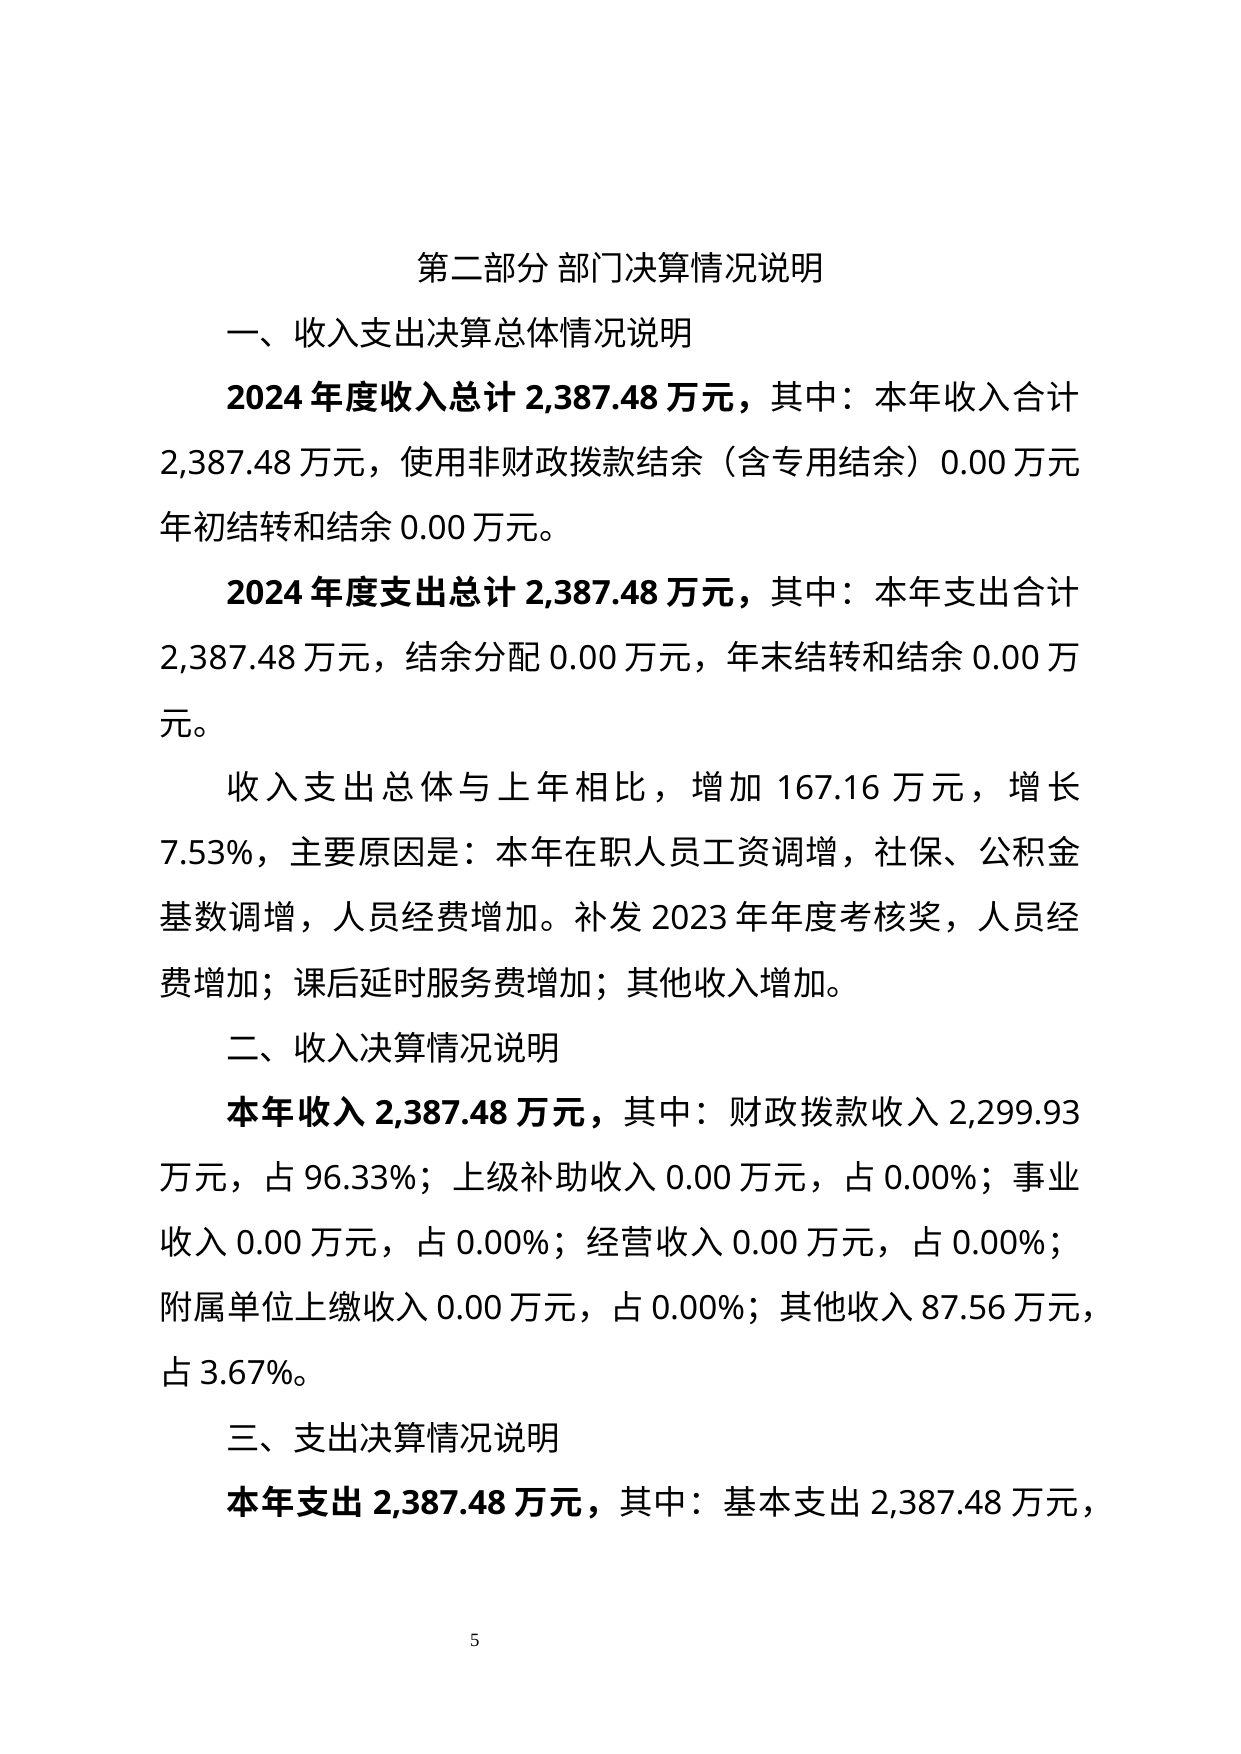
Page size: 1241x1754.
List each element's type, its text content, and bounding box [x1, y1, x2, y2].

text 2024年度支出总计2,387.48万元，其中：本年支出合计2,387.48万元，结余分配0.00万元，年末结转和结余0.00万元。 [159, 558, 1081, 753]
text 2024年度收入总计2,387.48万元，其中：本年收入合计2,387.48万元，使用非财政拨款结余（含专用结余）0.00万元，年初结转和结余0.00万元。 [159, 363, 1081, 558]
text 收入支出总体与上年相比，增加167.16万元，增长7.53%，主要原因是：本年在职人员工资调增，社保、公积金基数调增，人员经费增加。补发2023年年度考核奖，人员经费增加；课后延时服务费增加；其他收入增加。 [159, 753, 1081, 1013]
text 本年收入2,387.48万元，其中：财政拨款收入2,299.93万元，占96.33%；上级补助收入0.00万元，占0.00%；事业收入0.00万元，占0.00%；经营收入0.00万元，占0.00%；附属单位上缴收入0.00万元，占0.00%；其他收入87.56万元，占3.67%。 [159, 1078, 1081, 1403]
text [159, 1468, 1081, 1533]
text 第二部分 部门决算情况说明 [159, 233, 1081, 298]
text 二、收入决算情况说明 [159, 1013, 1081, 1078]
text 一、收入支出决算总体情况说明 [159, 298, 1081, 363]
text 三、支出决算情况说明 [159, 1403, 1081, 1468]
